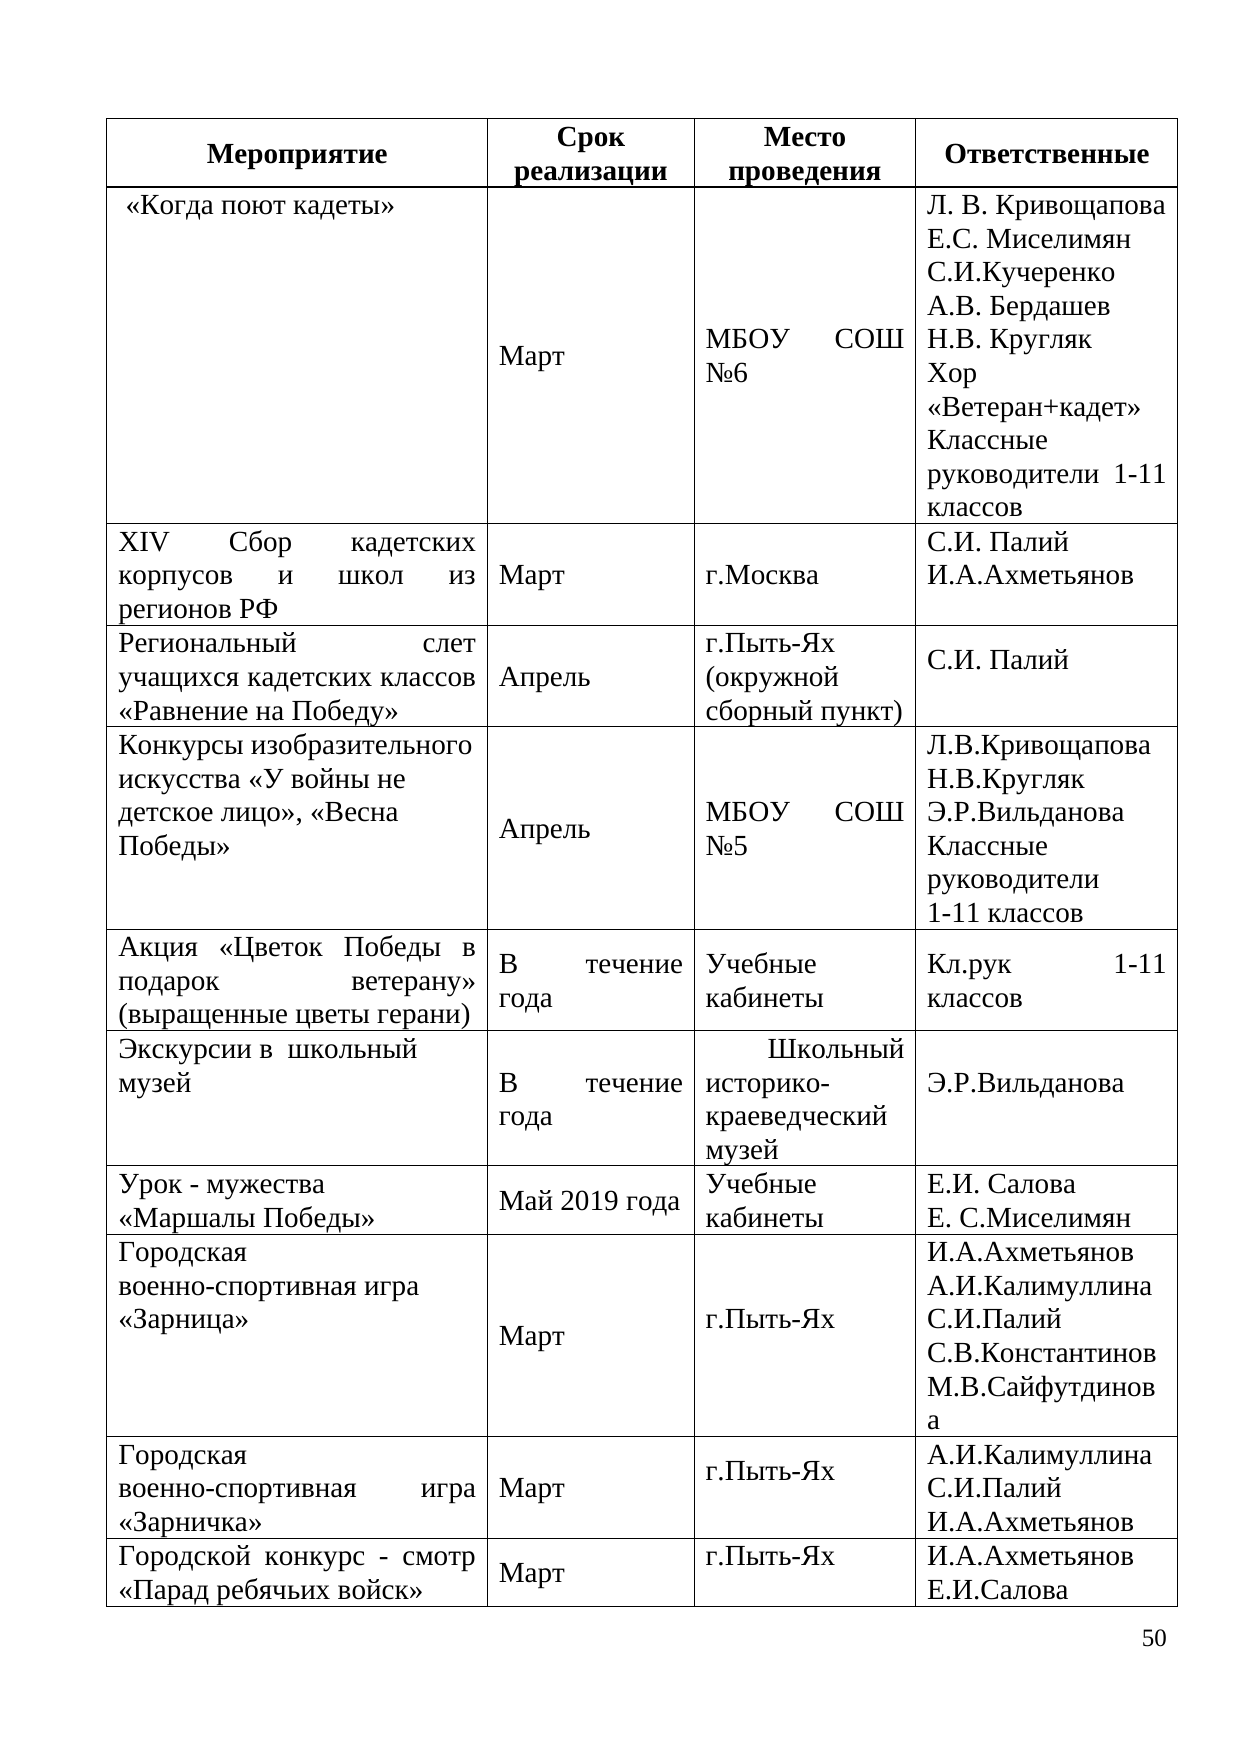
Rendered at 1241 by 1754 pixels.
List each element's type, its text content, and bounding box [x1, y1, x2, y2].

table_cell Городской конкурс - смотр «Парад ребячьих войск» [107, 1539, 487, 1606]
table_cell Учебные кабинеты [695, 1166, 915, 1233]
table_cell С.И. Палий [916, 626, 1177, 726]
table_cell В течение года [488, 1031, 694, 1165]
table_cell МБОУ СОШ №6 [695, 188, 915, 523]
table_cell Март [488, 1235, 694, 1436]
table_cell А.И.Калимуллина С.И.Палий И.А.Ахметьянов [916, 1437, 1177, 1537]
table_cell Л.В.Кривощапова Н.В.Кругляк Э.Р.Вильданова Классные руководители 1-11 классов [916, 727, 1177, 928]
table_cell г.Москва [695, 524, 915, 624]
table_cell В течение года [488, 930, 694, 1030]
table_cell Март [488, 188, 694, 523]
table_cell Кл.рук 1-11 классов [916, 930, 1177, 1030]
table_cell Э.Р.Вильданова [916, 1031, 1177, 1165]
table_cell Учебные кабинеты [695, 930, 915, 1030]
table_cell г.Пыть-Ях [695, 1437, 915, 1537]
table_cell Урок - мужества «Маршалы Победы» [107, 1166, 487, 1233]
table_cell г.Пыть-Ях [695, 1235, 915, 1436]
table_cell Региональный слет учащихся кадетских классов «Равнение на Победу» [107, 626, 487, 726]
table_cell Акция «Цветок Победы в подарок ветерану» (выращенные цветы герани) [107, 930, 487, 1030]
table_header Место проведения [695, 119, 915, 186]
table_header Срок реализации [488, 119, 694, 186]
table_cell Школьный историко-краеведческий музей [695, 1031, 915, 1165]
table_cell С.И. Палий И.А.Ахметьянов [916, 524, 1177, 624]
table_cell Е.И. Салова Е. С.Миселимян [916, 1166, 1177, 1233]
table_cell Май 2019 года [488, 1166, 694, 1233]
table_cell Городская военно-спортивная игра «Зарничка» [107, 1437, 487, 1537]
table_cell Л. В. Кривощапова Е.С. Миселимян С.И.Кучеренко А.В. Бердашев Н.В. Кругляк Хор «Ветеран+кадет» Классные руководители 1-11 классов [916, 188, 1177, 523]
table_cell Март [488, 524, 694, 624]
table_cell Апрель [488, 626, 694, 726]
table_cell «Когда поют кадеты» [107, 188, 487, 523]
table_cell Апрель [488, 727, 694, 928]
table_cell г.Пыть-Ях [695, 1539, 915, 1606]
table_cell Городская военно-спортивная игра «Зарница» [107, 1235, 487, 1436]
table_cell Март [488, 1539, 694, 1606]
table_cell Экскурсии в школьный музей [107, 1031, 487, 1165]
table_cell XIV Сбор кадетских корпусов и школ из регионов РФ [107, 524, 487, 624]
table_cell Март [488, 1437, 694, 1537]
table_header Ответственные [916, 119, 1177, 186]
table_cell Конкурсы изобразительного искусства «У войны не детское лицо», «Весна Победы» [107, 727, 487, 928]
table_cell МБОУ СОШ №5 [695, 727, 915, 928]
table_cell И.А.Ахметьянов А.И.Калимуллина С.И.Палий С.В.КонстантиновМ.В.Сайфутдинова [916, 1235, 1177, 1436]
table_cell г.Пыть-Ях (окружной сборный пункт) [695, 626, 915, 726]
table_header Мероприятие [107, 119, 487, 186]
table_cell И.А.Ахметьянов Е.И.Салова [916, 1539, 1177, 1606]
